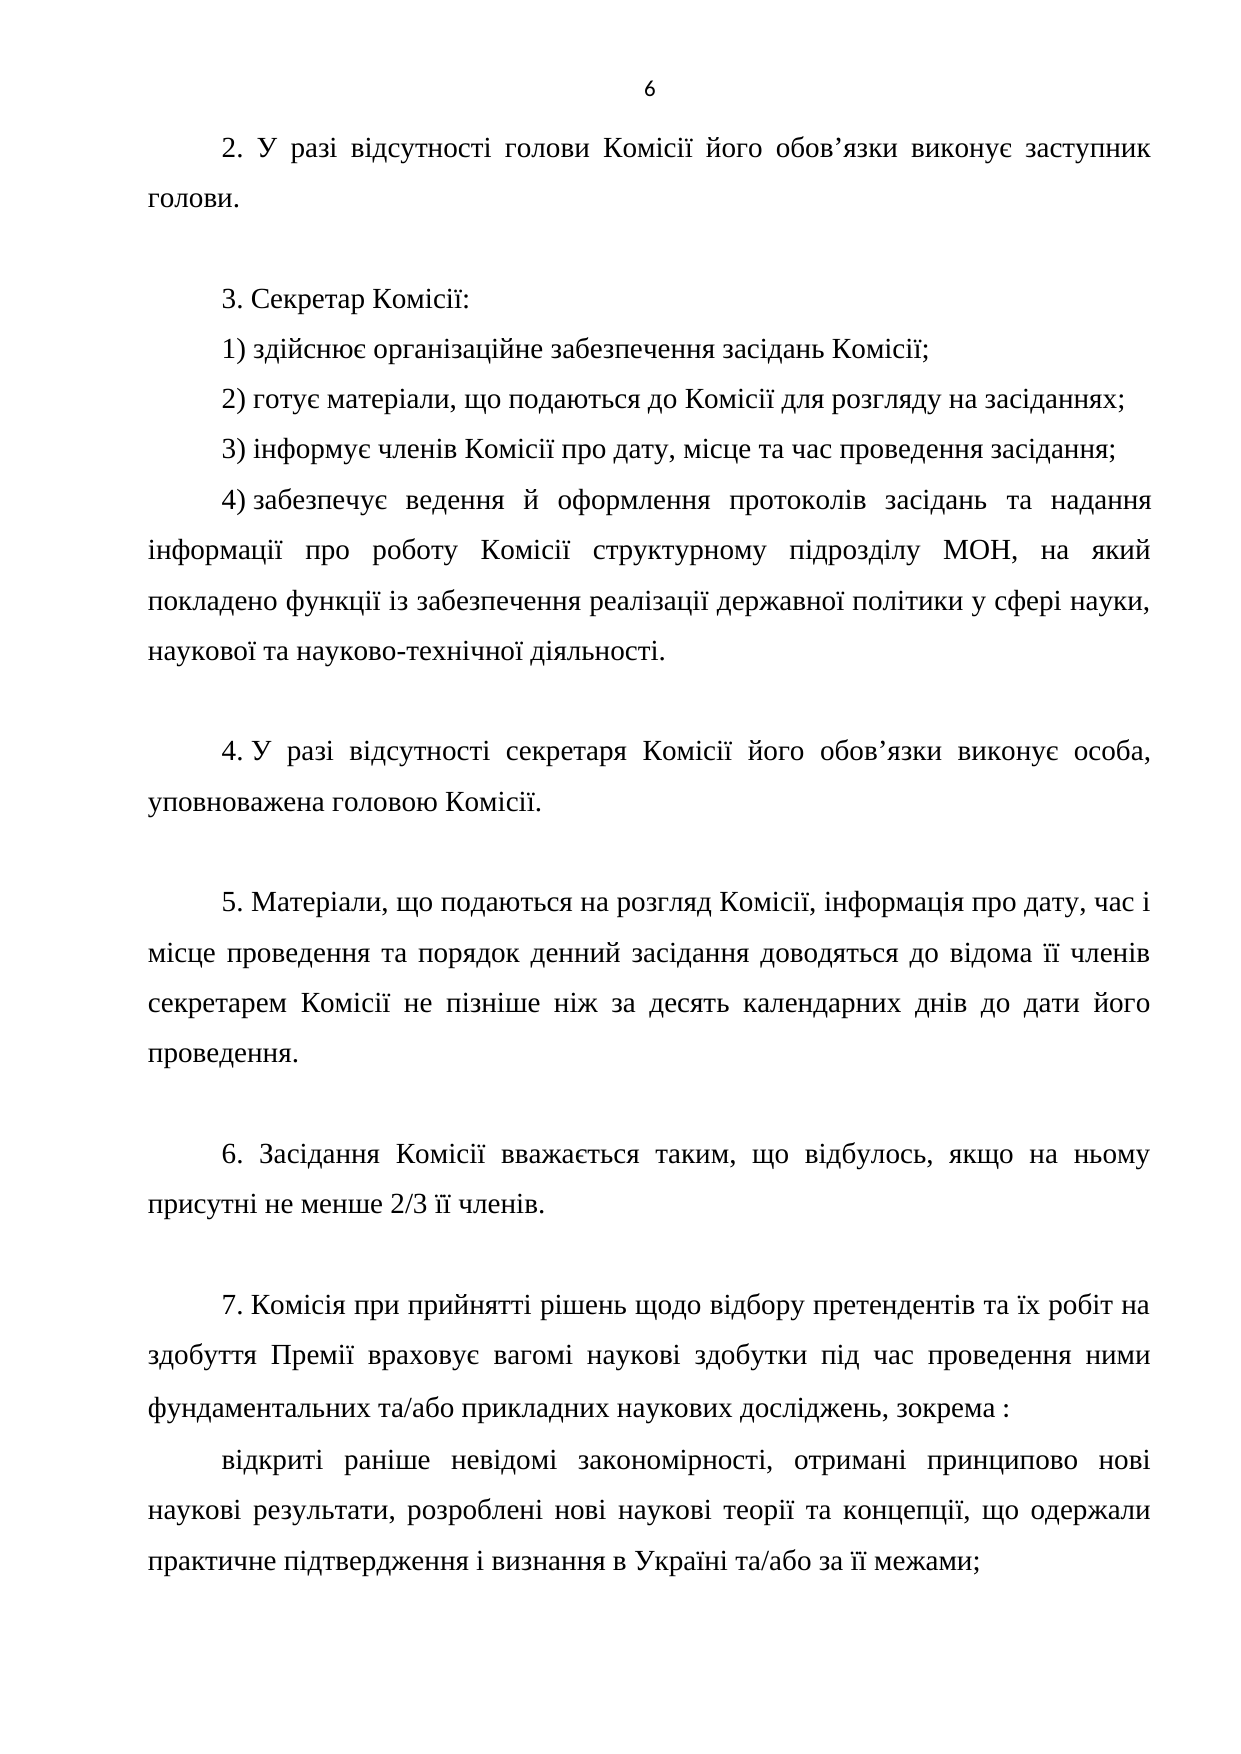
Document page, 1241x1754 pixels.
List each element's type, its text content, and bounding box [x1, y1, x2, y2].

text відкриті раніше невідомі закономірності, отримані принципово нові наукові результати, розроблені нові наукові теорії та концепції, що одержали практичне підтвердження і визнання в Україні та/або за її межами; [148, 1442, 1152, 1576]
text 5. Матеріали, що подаються на розгляд Комісії, інформація про дату, час і місце проведення та порядок денний засідання доводяться до відома її членів секретарем Комісії не пізніше ніж за десять календарних днів до дати його проведення. [148, 884, 1152, 1069]
text 3. Секретар Комісії: [148, 281, 1152, 314]
text 6. Засідання Комісії вважається таким, що відбулось, якщо на ньому присутні не менше 2/3 її членів. [148, 1136, 1152, 1220]
text 2) готує матеріали, що подаються до Комісії для розгляду на засіданнях; [148, 381, 1152, 415]
text 4) забезпечує ведення й оформлення протоколів засідань та надання інформації про роботу Комісії структурному підрозділу МОН, на який покладено функції із забезпечення реалізації державної політики у сфері науки, наукової та науково-технічної діяльності. [148, 482, 1152, 666]
text 2. У разі відсутності голови Комісії його обов’язки виконує заступник голови. [148, 130, 1152, 214]
text 7. Комісія при прийнятті рішень щодо відбору претендентів та їх робіт на здобуття Премії враховує вагомі наукові здобутки під час проведення ними фундаментальних та/або прикладних наукових досліджень, зокрема : [148, 1287, 1152, 1424]
text 4. У разі відсутності секретаря Комісії його обов’язки виконує особа, уповноважена головою Комісії. [148, 733, 1152, 817]
text 1) здійснює організаційне забезпечення засідань Комісії; [148, 331, 1152, 364]
text 3) інформує членів Комісії про дату, місце та час проведення засідання; [148, 432, 1152, 465]
